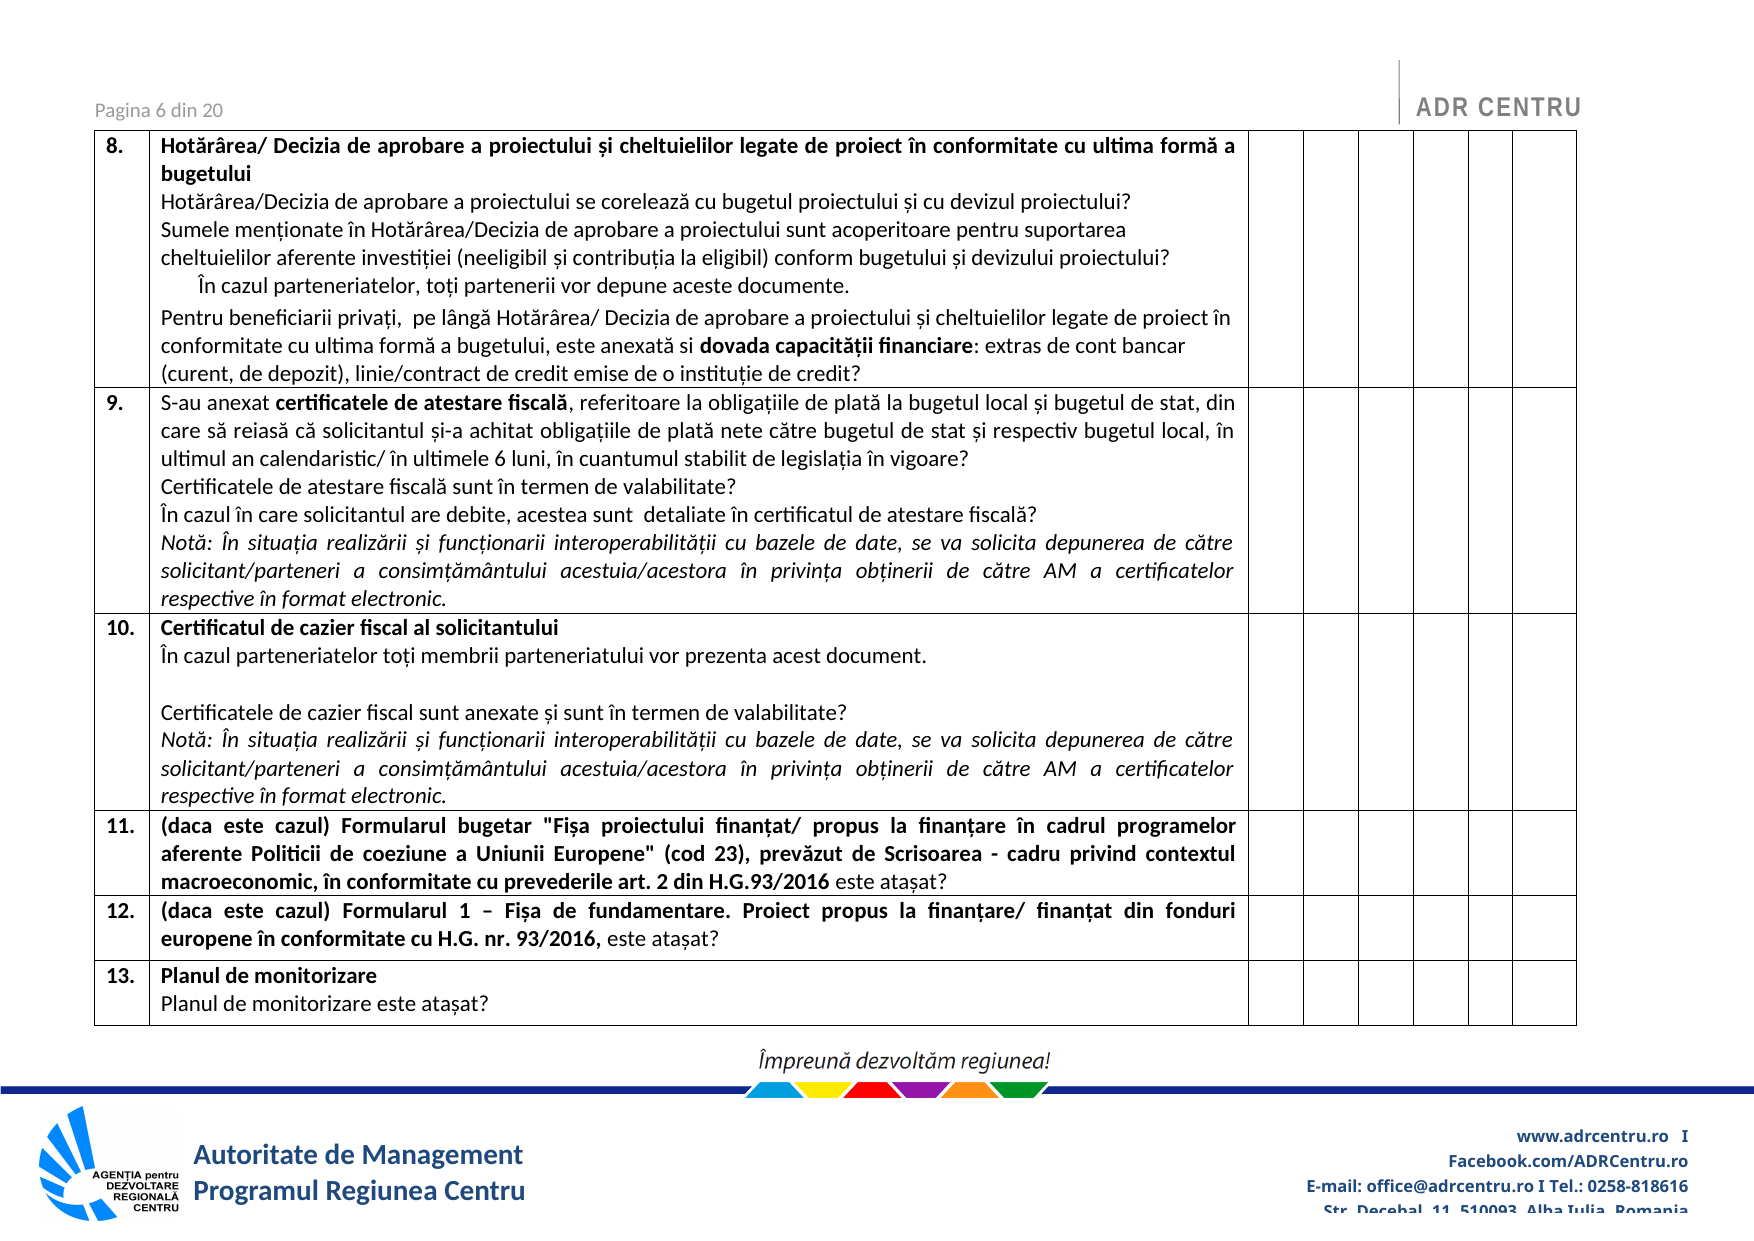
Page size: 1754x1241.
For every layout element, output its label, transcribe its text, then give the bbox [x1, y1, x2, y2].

table_cell [1414, 896, 1468, 960]
table_cell [1513, 811, 1576, 895]
table_cell [1469, 961, 1512, 1025]
table_cell [1249, 388, 1303, 612]
picture [39, 1106, 179, 1221]
picture [745, 1047, 1064, 1074]
table_cell [1304, 896, 1358, 960]
table_cell Certificatul de cazier fiscal al solicitantului În cazul parteneriatelor toți membrii parteneriatului vor prezenta acest document. Certificatele de cazier fiscal sunt anexate și sunt în termen de valabilitate? Notă: În situația realizării și funcționarii interoperabilității cu bazele de date, se va solicita depunerea de către solicitant/parteneri a consimțământului acestuia/acestora în privința obținerii de către AM a certificatelor respective în format electronic. [150, 614, 1248, 810]
table_cell [1359, 131, 1413, 387]
table_cell [1249, 614, 1303, 810]
table_cell [1469, 896, 1512, 960]
table_cell [1414, 388, 1468, 612]
picture [0, 1082, 758, 1098]
table_cell [1249, 961, 1303, 1025]
table_cell [1359, 961, 1413, 1025]
table_cell [1414, 811, 1468, 895]
table_cell [1359, 896, 1413, 960]
table_cell S-au anexat certificatele de atestare fiscală, referitoare la obligațiile de plată la bugetul local și bugetul de stat, din care să reiasă că solicitantul și-a achitat obligațiile de plată nete către bugetul de stat și respectiv bugetul local, în ultimul an calendaristic/ în ultimele 6 luni, în cuantumul stabilit de legislația în vigoare? Certificatele de atestare fiscală sunt în termen de valabilitate? În cazul în care solicitantul are debite, acestea sunt detaliate în certificatul de atestare fiscală? Notă: În situația realizării și funcționarii interoperabilității cu bazele de date, se va solicita depunerea de către solicitant/parteneri a consimțământului acestuia/acestora în privința obținerii de către AM a certificatelor respective în format electronic. [150, 388, 1248, 612]
table_cell [1304, 961, 1358, 1025]
table_cell [95, 131, 149, 387]
table_cell [1249, 811, 1303, 895]
table_cell [1469, 614, 1512, 810]
table_cell [95, 388, 149, 612]
table_cell [95, 614, 149, 810]
table_cell [1249, 131, 1303, 387]
table_cell (daca este cazul) Formularul bugetar "Fișa proiectului finanțat/ propus la finanțare în cadrul programelor aferente Politicii de coeziune a Uniunii Europene" (cod 23), prevăzut de Scrisoarea - cadru privind contextul macroeconomic, în conformitate cu prevederile art. 2 din H.G.93/2016 este atașat? [150, 811, 1248, 895]
table_cell [1414, 614, 1468, 810]
table_cell [1304, 131, 1358, 387]
table_cell [1513, 131, 1576, 387]
table_cell [95, 896, 149, 960]
table_cell [1469, 131, 1512, 387]
table_cell [1359, 811, 1413, 895]
table_cell [1249, 896, 1303, 960]
table_cell [1469, 388, 1512, 612]
table_cell [1513, 388, 1576, 612]
table_cell [1304, 388, 1358, 612]
table_cell [1513, 896, 1576, 960]
table_cell Planul de monitorizare Planul de monitorizare este atașat? [150, 961, 1248, 1025]
table_cell [95, 961, 149, 1025]
table_cell (daca este cazul) Formularul 1 – Fișa de fundamentare. Proiect propus la finanțare/ finanțat din fonduri europene în conformitate cu H.G. nr. 93/2016, este atașat? [150, 896, 1248, 960]
picture [791, 1082, 1754, 1098]
table_cell [1469, 811, 1512, 895]
table_cell [95, 811, 149, 895]
table_cell [1414, 961, 1468, 1025]
table_cell [1304, 811, 1358, 895]
table_cell [1414, 131, 1468, 387]
table_cell Hotărârea/ Decizia de aprobare a proiectului și cheltuielilor legate de proiect în conformitate cu ultima formă a bugetului Hotărârea/Decizia de aprobare a proiectului se corelează cu bugetul proiectului și cu devizul proiectului? Sumele menționate în Hotărârea/Decizia de aprobare a proiectului sunt acoperitoare pentru suportarea cheltuielilor aferente investiției (neeligibil şi contribuția la eligibil) conform bugetului și devizului proiectului? În cazul parteneriatelor, toți partenerii vor depune aceste documente. Pentru beneficiarii privați, pe lângă Hotărârea/ Decizia de aprobare a proiectului și cheltuielilor legate de proiect în conformitate cu ultima formă a bugetului, este anexată si dovada capacității financiare: extras de cont bancar (curent, de depozit), linie/contract de credit emise de o instituție de credit? [150, 131, 1248, 387]
table_cell [1359, 388, 1413, 612]
table_cell [1513, 614, 1576, 810]
table_cell [1513, 961, 1576, 1025]
table_cell [1359, 614, 1413, 810]
table_cell [1304, 614, 1358, 810]
